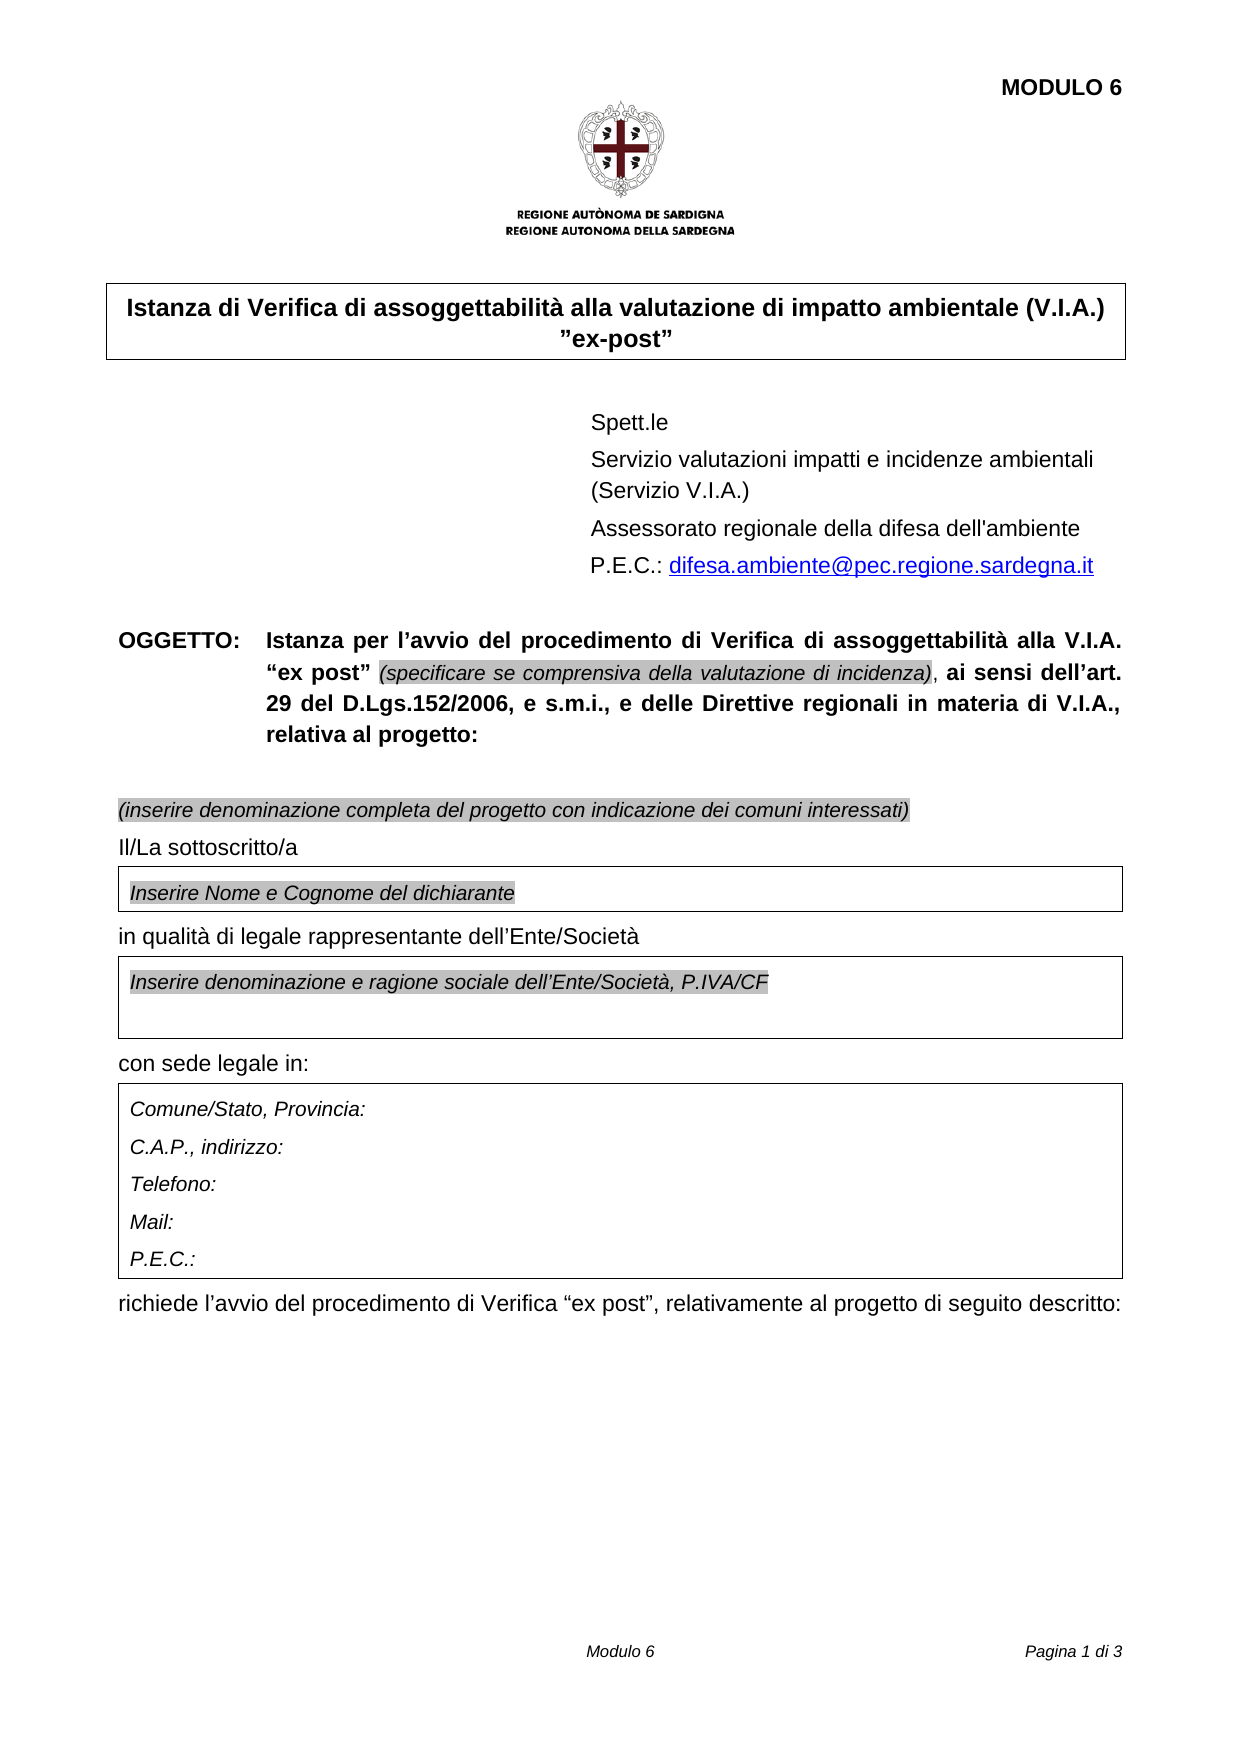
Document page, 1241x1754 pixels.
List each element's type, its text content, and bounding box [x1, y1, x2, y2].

text Il/La sottoscritto/a [118, 828, 1122, 860]
text Servizio valutazioni impatti e incidenze ambientali (Servizio V.I.A.) [591, 441, 1122, 503]
table_header Istanza di Verifica di assoggettabilità alla valutazione di impatto ambientale (V.I.A.) ”ex-post” [107, 284, 1125, 359]
text OGGETTO: Istanza per l’avvio del procedimento di Verifica di assoggettabilità alla V.I.A. “ex post” (specificare se comprensiva della valutazione di incidenza), ai sensi dell’art. 29 del D.Lgs.152/2006, e s.m.i., e delle Direttive regionali in materia di V.I.A., relativa al progetto: [118, 622, 1122, 747]
text P.E.C.: difesa.ambiente@pec.regione.sardegna.it [590, 547, 1122, 578]
table_header Inserire Nome e Cognome del dichiarante [119, 867, 1122, 911]
text con sede legale in: [118, 1045, 1122, 1076]
text richiede l’avvio del procedimento di Verifica “ex post”, relativamente al progetto di seguito descritto: [118, 1285, 1122, 1316]
table_header Inserire denominazione e ragione sociale dell’Ente/Società, P.IVA/CF [119, 957, 1122, 1038]
picture [506, 100, 735, 235]
text in qualità di legale rappresentante dell’Ente/Società [118, 918, 1122, 949]
text (inserire denominazione completa del progetto con indicazione dei comuni interessati) [118, 791, 1122, 822]
table_header Comune/Stato, Provincia: C.A.P., indirizzo: Telefono: Mail: P.E.C.: [119, 1084, 1122, 1277]
text Spett.le [591, 403, 1122, 435]
text Assessorato regionale della difesa dell'ambiente [591, 510, 1122, 541]
